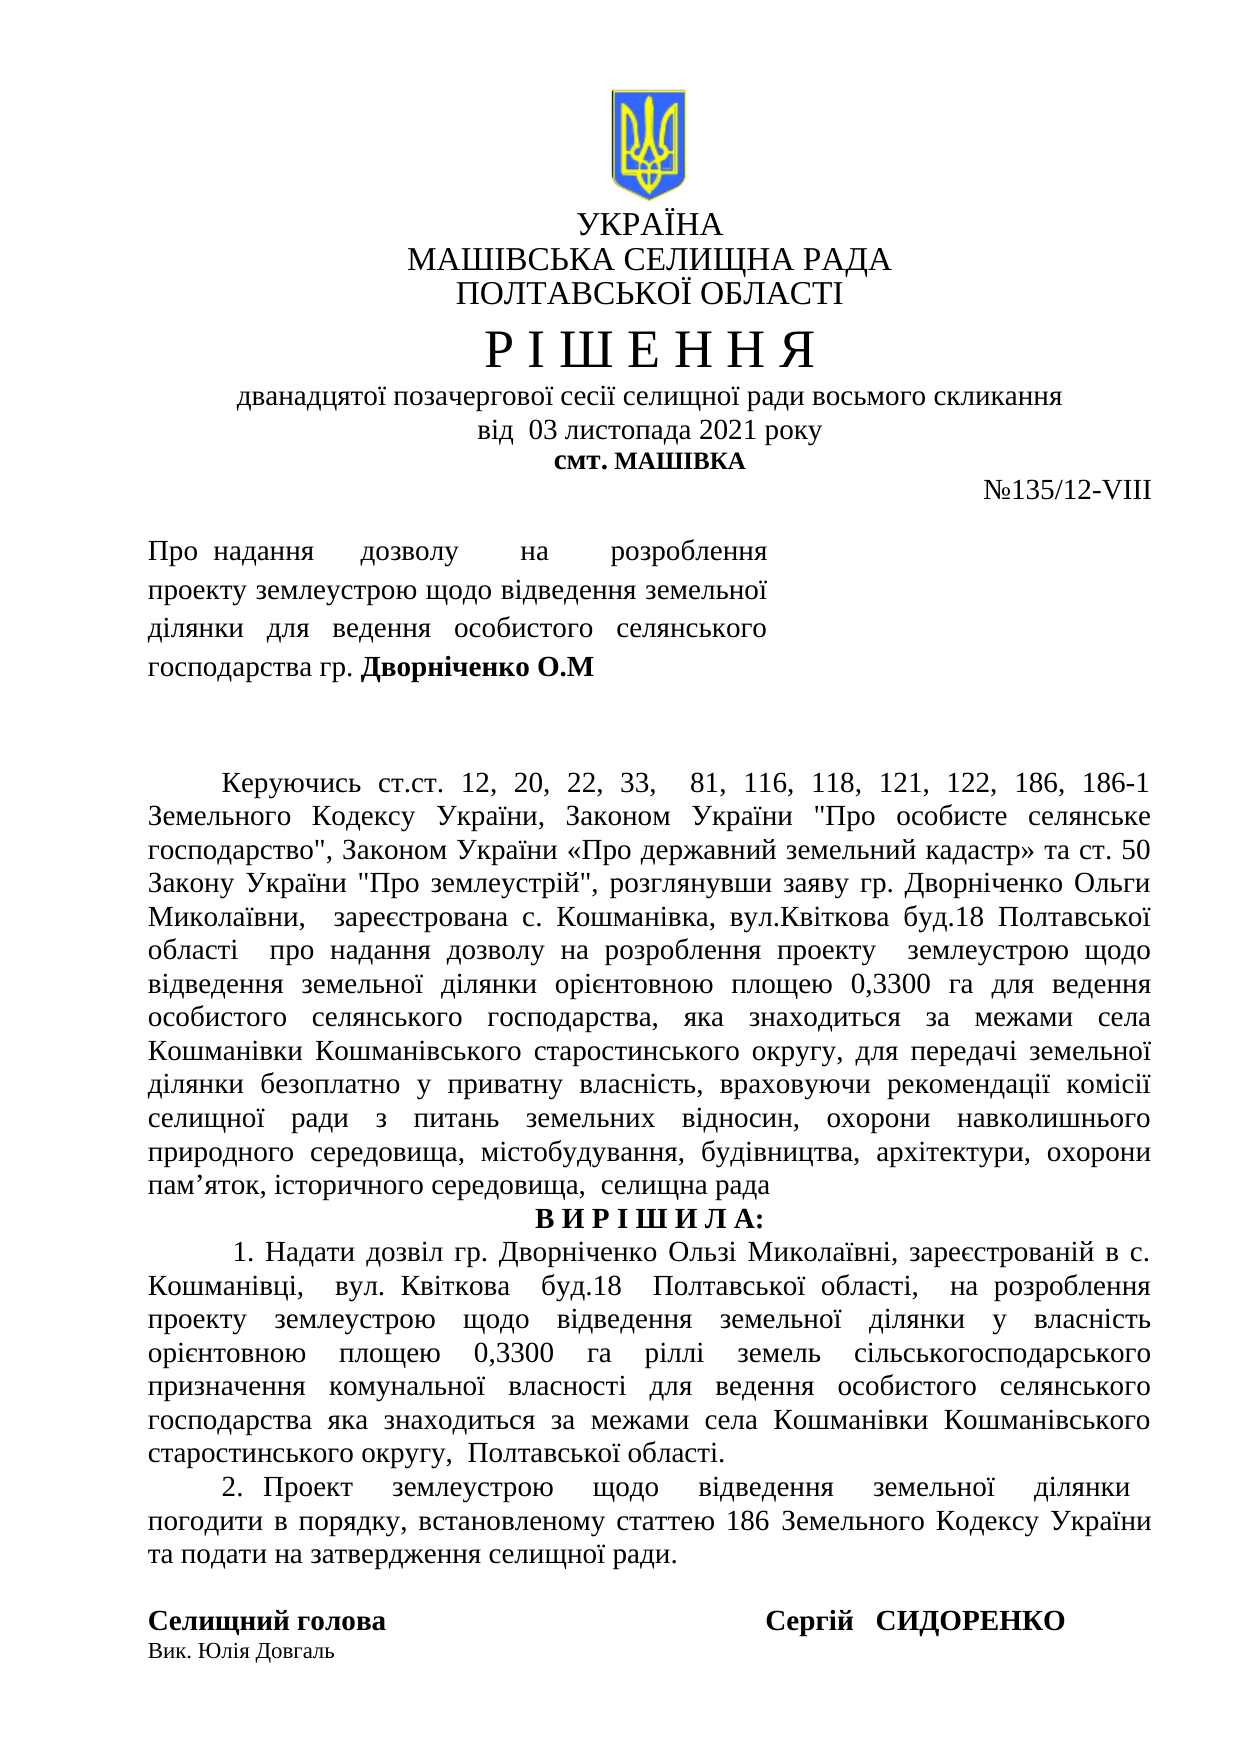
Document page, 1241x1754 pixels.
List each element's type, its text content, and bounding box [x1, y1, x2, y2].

text УКРАЇНА [148, 204, 1152, 242]
text МАШІВСЬКА СЕЛИЩНА РАДА [148, 242, 1152, 277]
text 1. Надати дозвіл гр. Дворніченко Ользі Миколаївні, зареєстрованій в с. Кошманівці, вул. Квіткова буд.18 Полтавської області, на розроблення проекту землеустрою щодо відведення земельної ділянки у власність орієнтовною площею 0,3300 га ріллі земель сільськогосподарського призначення комунальної власності для ведення особистого селянського господарства яка знаходиться за межами села Кошманівки Кошманівського старостинського округу, Полтавської області. [148, 1234, 1152, 1469]
text 2. Проект землеустрою щодо відведення земельної ділянки погодити в порядку, встановленому статтею 186 Земельного Кодексу України та подати на затвердження селищної ради. [148, 1469, 1152, 1570]
text Вик. Юлія Довгаль [148, 1637, 1152, 1663]
list дванадцятої позачергової сесії селищної ради восьмого скликання [148, 378, 1152, 412]
text ПОЛТАВСЬКОЇ ОБЛАСТІ [148, 277, 1152, 311]
list від 03 листопада 2021 року [148, 412, 1152, 445]
list смт. МАШІВКА [148, 445, 1152, 475]
text Керуючись ст.ст. 12, 20, 22, 33, 81, 116, 118, 121, 122, 186, 186-1 Земельного Кодексу України, Законом України "Про особисте селянське господарство", Законом України «Про державний земельний кадастр» та ст. 50 Закону України "Про землеустрій", розглянувши заяву гр. Дворніченко Ольги Миколаївни, зареєстрована с. Кошманівка, вул.Квіткова буд.18 Полтавської області про надання дозволу на розроблення проекту землеустрою щодо відведення земельної ділянки орієнтовною площею 0,3300 га для ведення особистого селянського господарства, яка знаходиться за межами села Кошманівки Кошманівського старостинського округу, для передачі земельної ділянки безоплатно у приватну власність, враховуючи рекомендації комісії селищної ради з питань земельних відносин, охорони навколишнього природного середовища, містобудування, будівництва, архітектури, охорони пам’яток, історичного середовища, селищна рада [148, 765, 1152, 1201]
list №135/12-VIII [148, 475, 1152, 506]
text В И Р І Ш И Л А: [148, 1201, 1152, 1234]
table_header Про надання дозволу на розроблення проекту землеустрою щодо відведення земельної ділянки для ведення особистого селянського господарства гр. Дворніченко О.М [136, 534, 779, 765]
text Селищний голова Сергій СИДОРЕНКО [148, 1603, 1152, 1637]
list Р І Ш Е Н Н Я [148, 322, 1152, 378]
